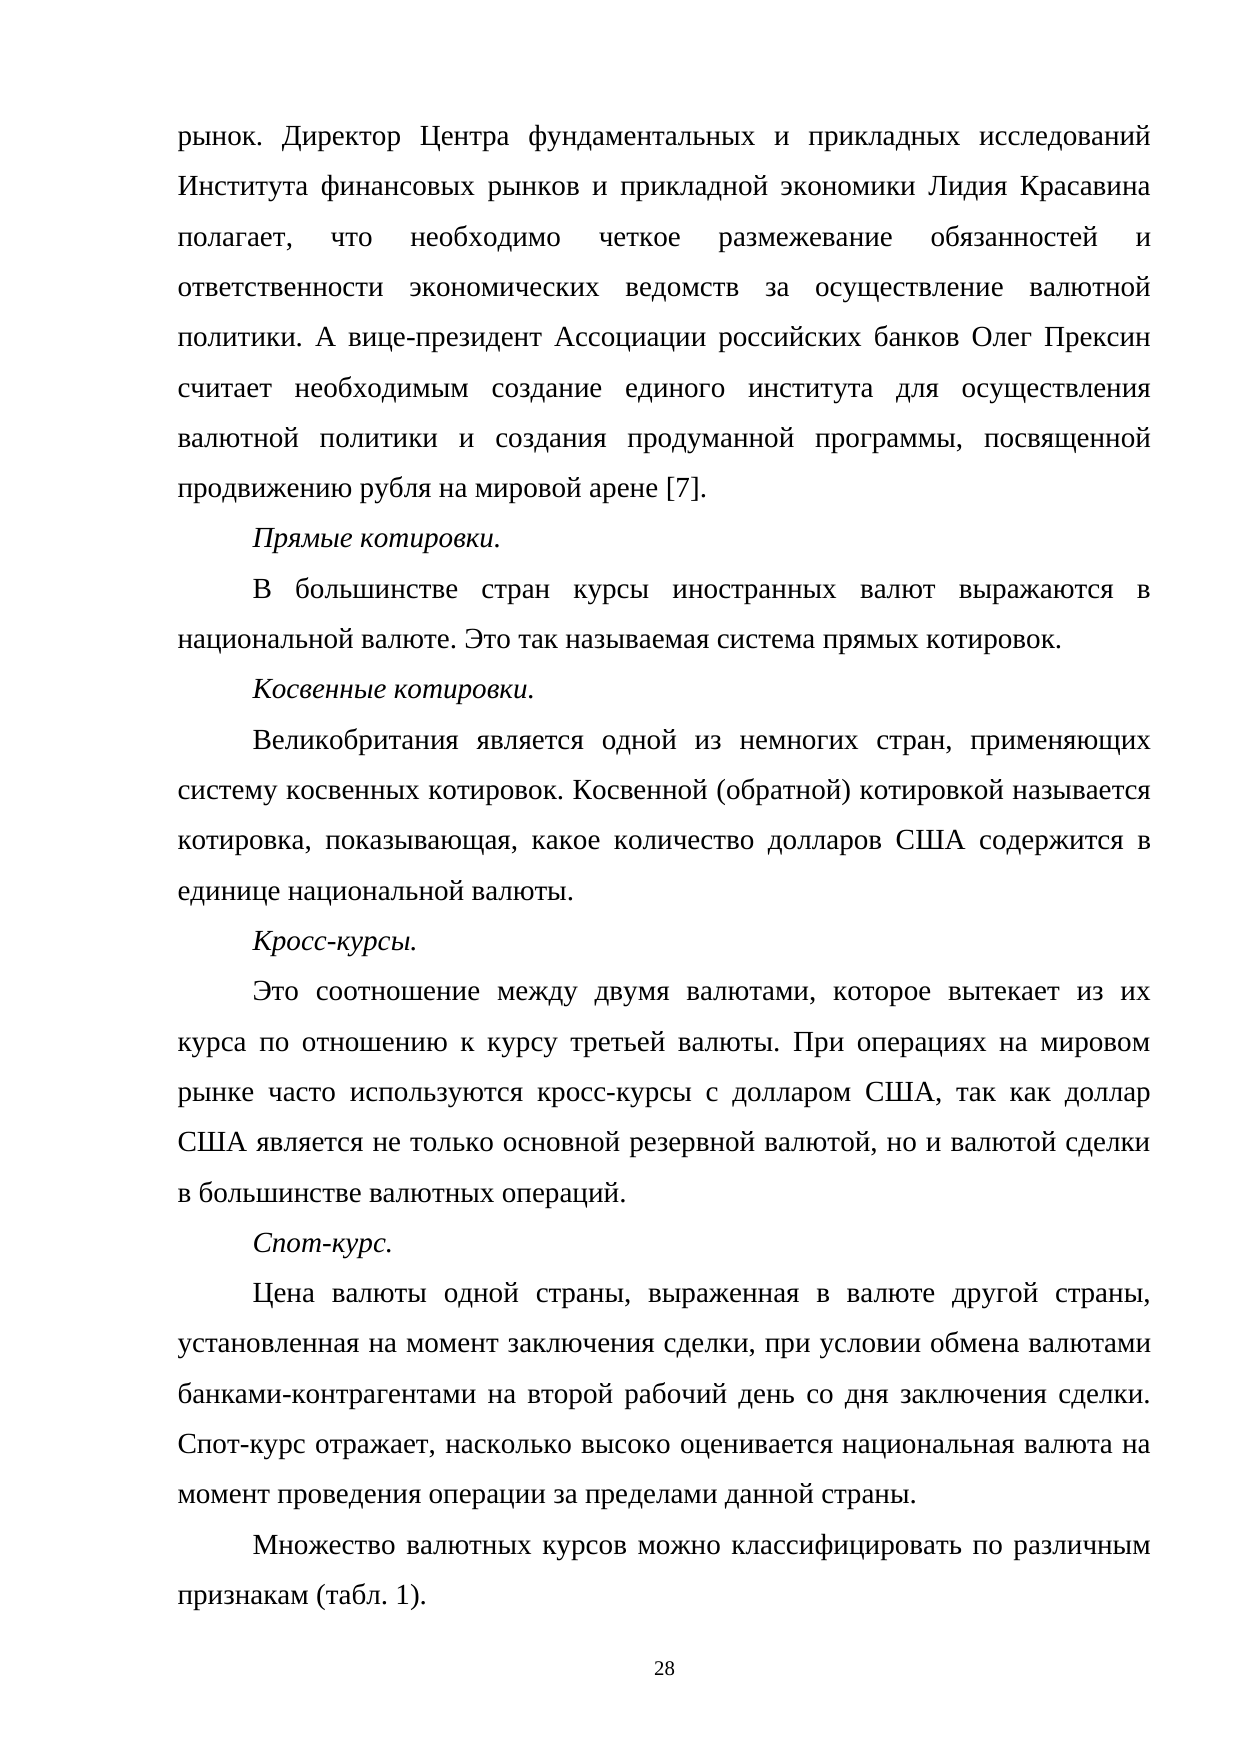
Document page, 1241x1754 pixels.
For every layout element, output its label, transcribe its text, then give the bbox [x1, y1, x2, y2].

text Великобритания является одной из немногих стран, применяющих систему косвенных котировок. Косвенной (обратной) котировкой называется котировка, показывающая, какое количество долларов США содержится в единице национальной валюты. [177, 722, 1152, 906]
text Прямые котировки. [177, 521, 1152, 554]
text Кросс-курсы. [177, 923, 1152, 957]
text Множество валютных курсов можно классифицировать по различным признакам (табл. 1). [177, 1527, 1152, 1611]
text Косвенные котировки. [177, 672, 1152, 705]
text Это соотношение между двумя валютами, которое вытекает из их курса по отношению к курсу третьей валюты. При операциях на мировом рынке часто используются кросс-курсы с долларом США, так как доллар США является не только основной резервной валютой, но и валютой сделки в большинстве валютных операций. [177, 973, 1152, 1208]
text Спот-курс. [177, 1225, 1152, 1258]
text В большинстве стран курсы иностранных валют выражаются в национальной валюте. Это так называемая система прямых котировок. [177, 571, 1152, 655]
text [177, 118, 1152, 504]
text Цена валюты одной страны, выраженная в валюте другой страны, установленная на момент заключения сделки, при условии обмена валютами банками-контрагентами на второй рабочий день со дня заключения сделки. Спот-курс отражает, насколько высоко оценивается национальная валюта на момент проведения операции за пределами данной страны. [177, 1275, 1152, 1510]
